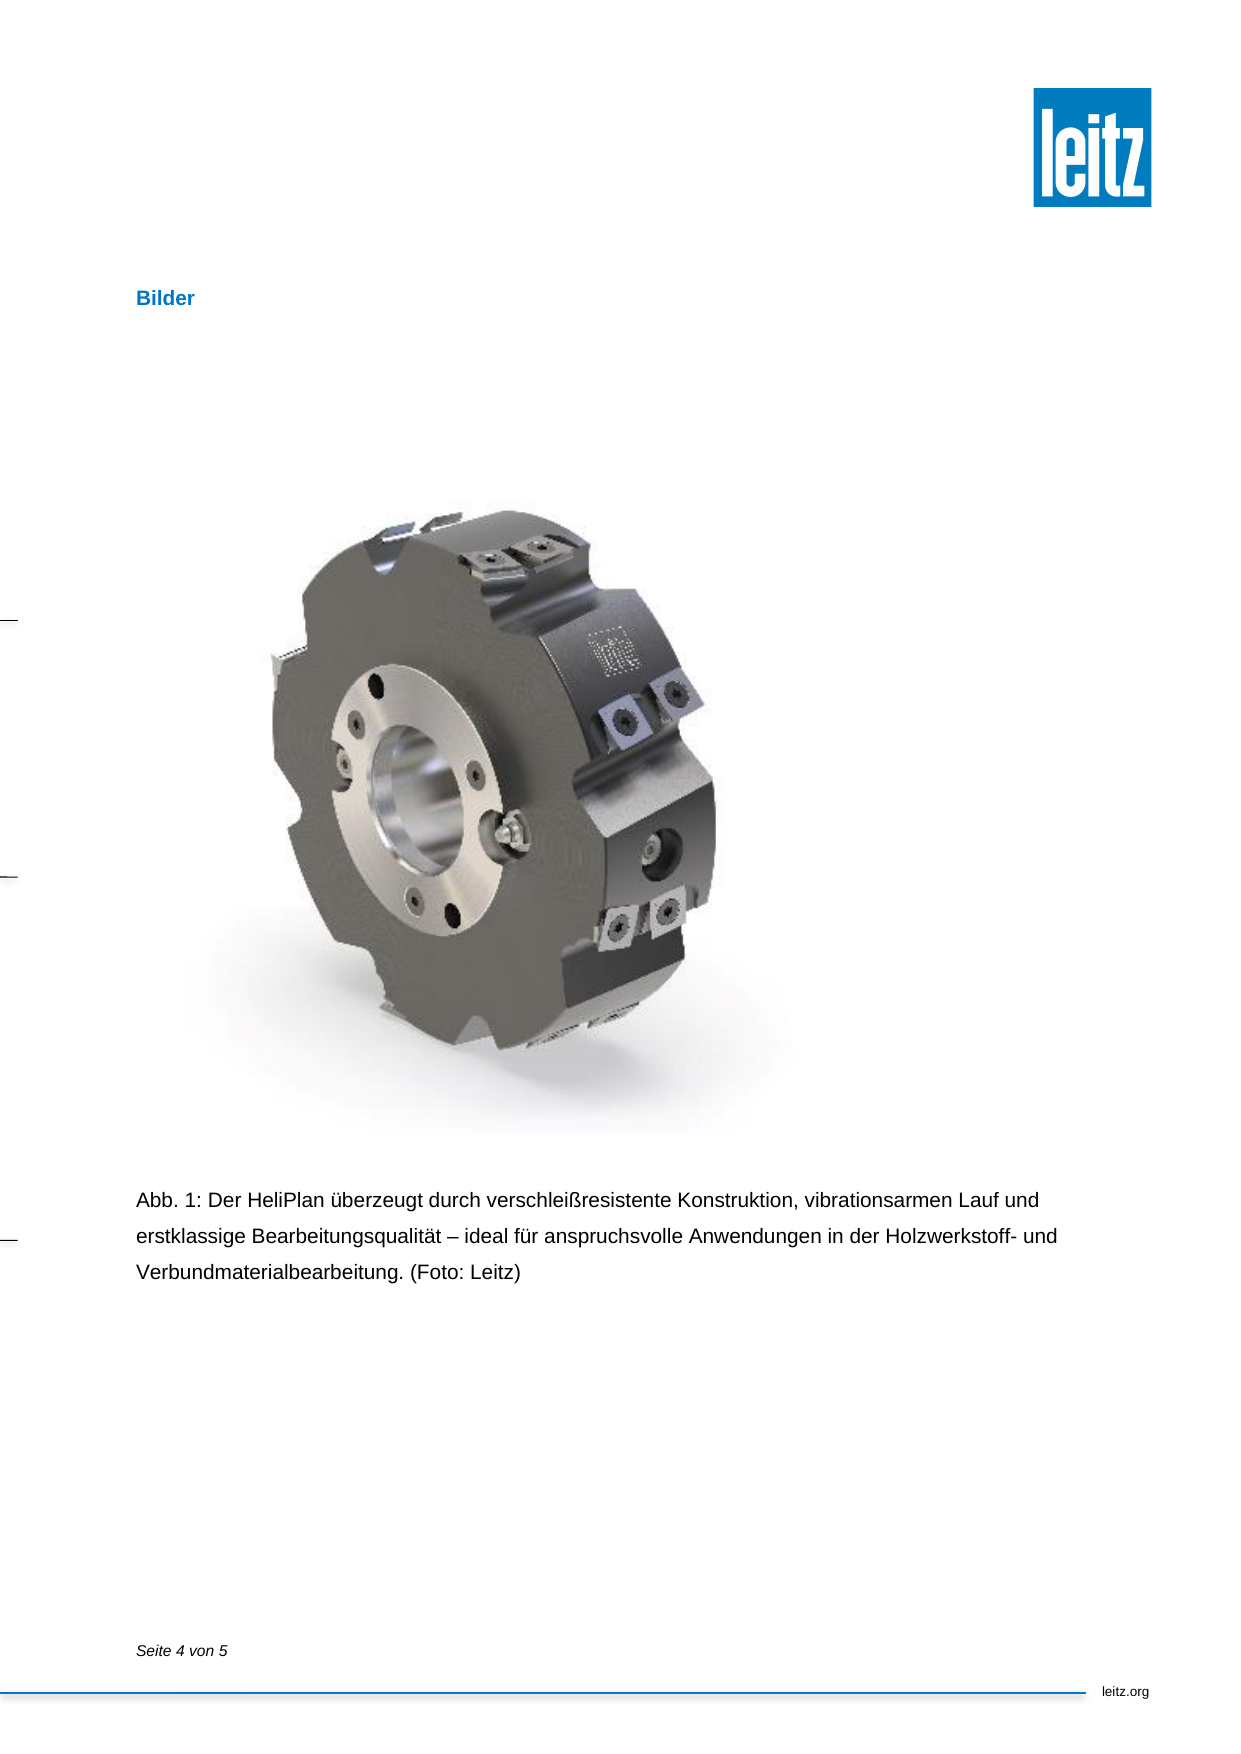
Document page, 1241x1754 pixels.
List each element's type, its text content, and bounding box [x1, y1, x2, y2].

picture [135, 414, 857, 1135]
picture [1123, 128, 1144, 196]
picture [1088, 115, 1099, 123]
picture [1103, 114, 1120, 196]
text Abb. 1: Der HeliPlan überzeugt durch verschleißresistente Konstruktion, vibrationsarmen Lauf und erstklassige Bearbeitungsqualität – ideal für anspruchsvolle Anwendungen in der Holzwerkstoff- und Verbundmaterialbearbeitung. (Foto: Leitz) [136, 1188, 1152, 1283]
picture [1043, 109, 1052, 196]
picture [1088, 128, 1099, 196]
picture [1056, 128, 1085, 196]
